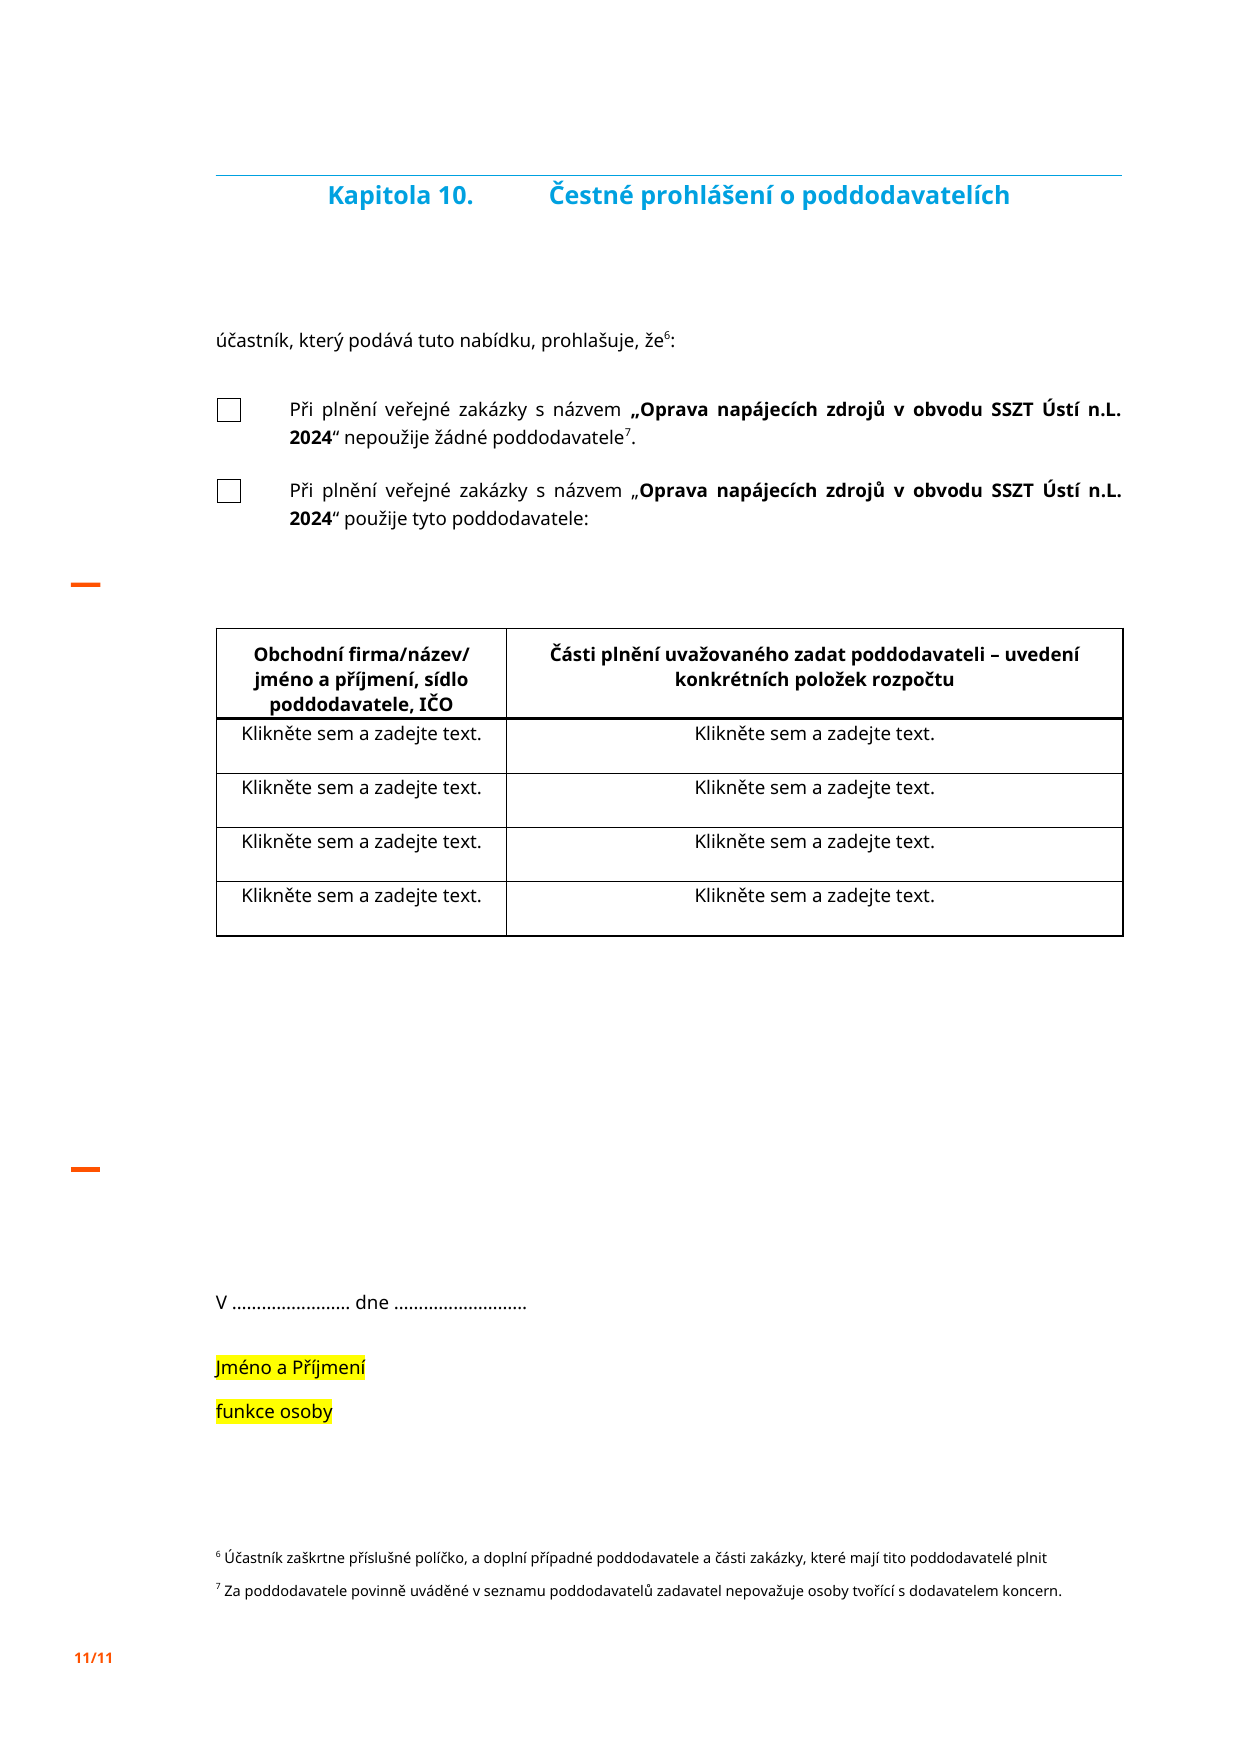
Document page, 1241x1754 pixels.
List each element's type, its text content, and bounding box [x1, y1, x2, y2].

table_header Obchodní firma/název/ jméno a příjmení, sídlo poddodavatele, IČO [217, 629, 506, 717]
text V …………………… dne ……………………… [216, 1289, 1122, 1314]
table_header Části plnění uvažovaného zadat poddodavateli – uvedení konkrétních položek rozpočtu [507, 629, 1122, 717]
text Při plnění veřejné zakázky s názvem „Oprava napájecích zdrojů v obvodu SSZT Ústí n.L. 2024“ nepoužije žádné poddodavatele. [216, 397, 1122, 450]
subtitle Kapitola 10. Čestné prohlášení o poddodavatelích [216, 176, 1122, 212]
text Při plnění veřejné zakázky s názvem „Oprava napájecích zdrojů v obvodu SSZT Ústí n.L. 2024“ použije tyto poddodavatele: [216, 478, 1122, 531]
text funkce osoby [216, 1395, 1121, 1424]
text účastník, který podává tuto nabídku, prohlašuje, že: [216, 328, 1122, 353]
text Jméno a Příjmení [216, 1354, 1122, 1380]
